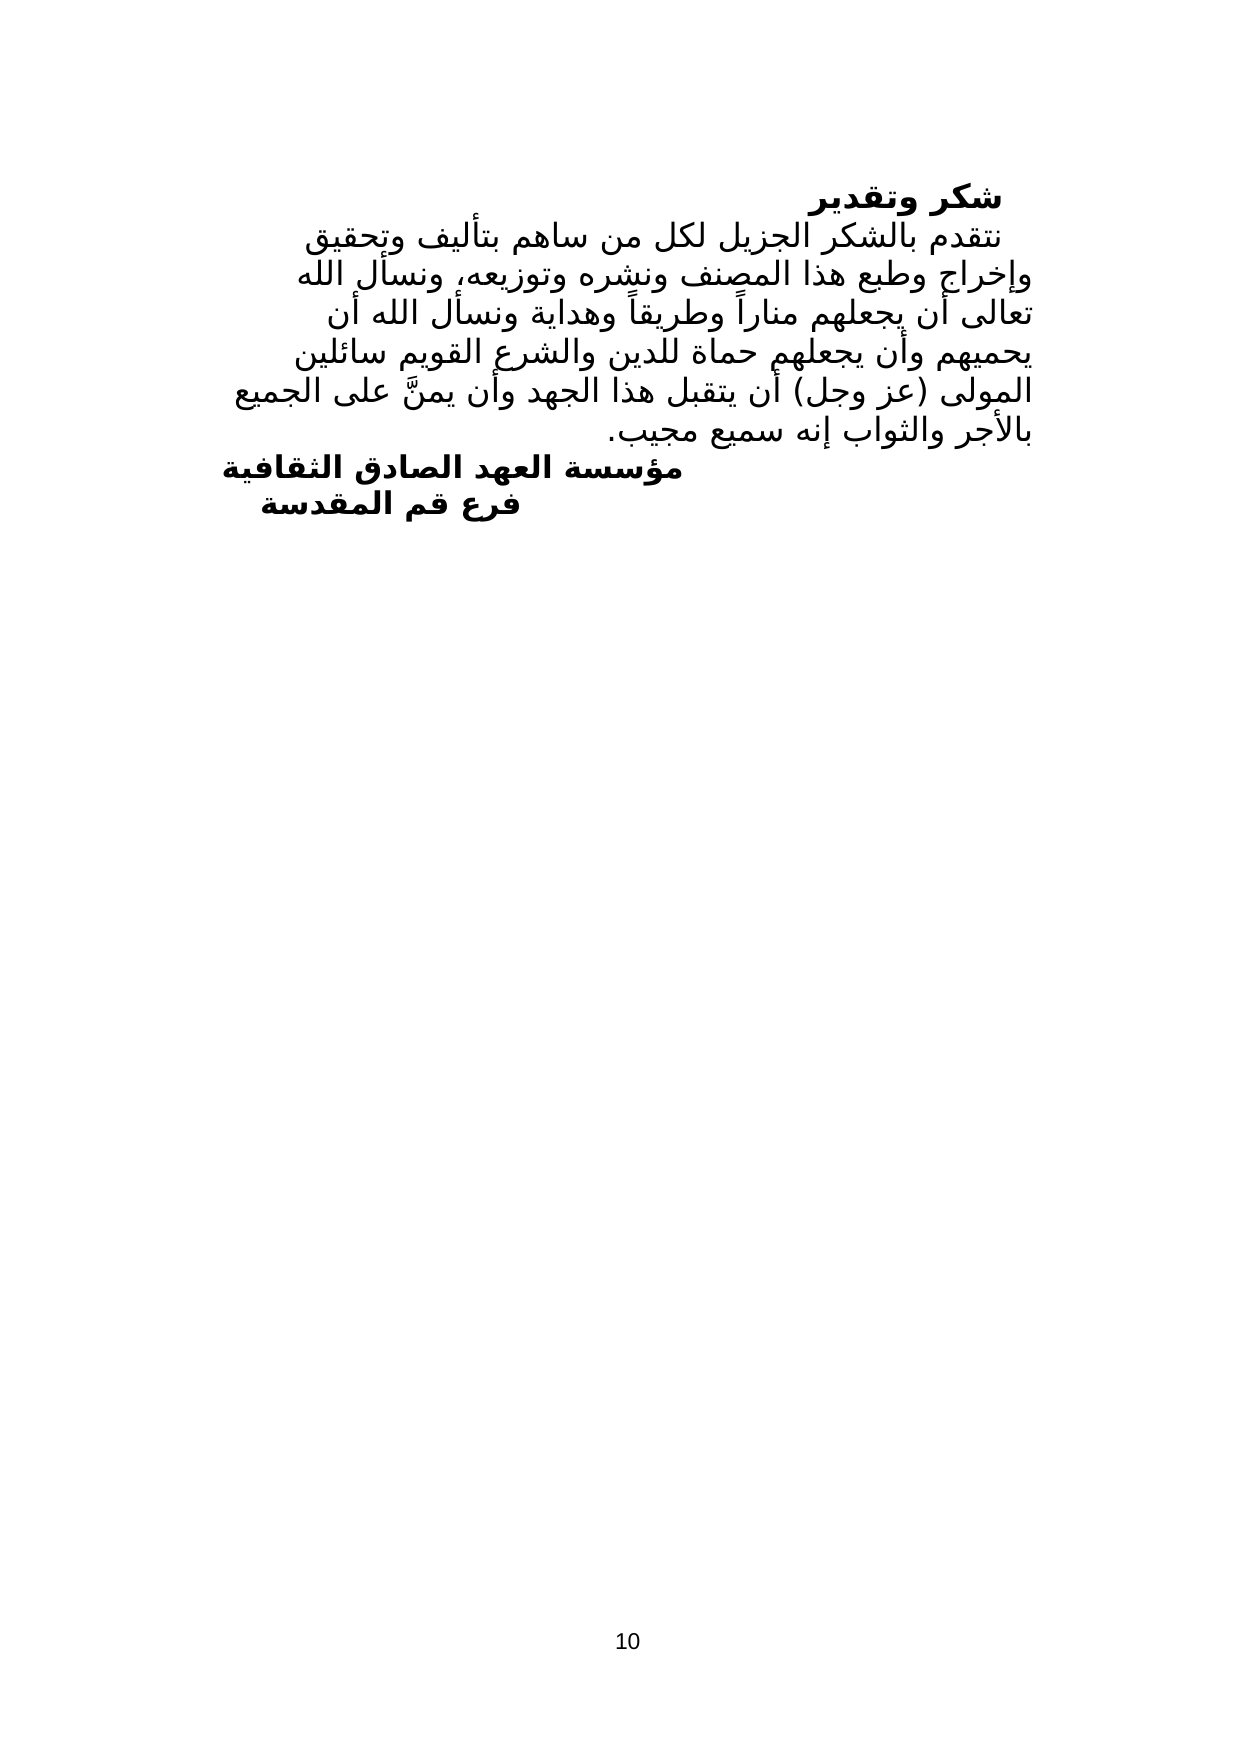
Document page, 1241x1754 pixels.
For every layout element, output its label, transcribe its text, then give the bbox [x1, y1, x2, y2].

text فرع قم المقدسة [222, 486, 1033, 522]
text شكر وتقدير [222, 177, 1033, 216]
text مؤسسة العهد الصادق الثقافية [222, 449, 1033, 486]
text نتقدم بالشكر الجزيل لكل من ساهم بتأليف وتحقيق وإخراج وطبع هذا المصنف ونشره وتوزيعه، ونسأل الله تعالى أن يجعلهم مناراً وطريقاً وهداية ونسأل الله أن يحميهم وأن يجعلهم حماة للدين والشرع القويم سائلين المولى (عز وجل) أن يتقبل هذا الجهد وأن يمنَّ على الجميع بالأجر والثواب إنه سميع مجيب. [222, 216, 1033, 449]
